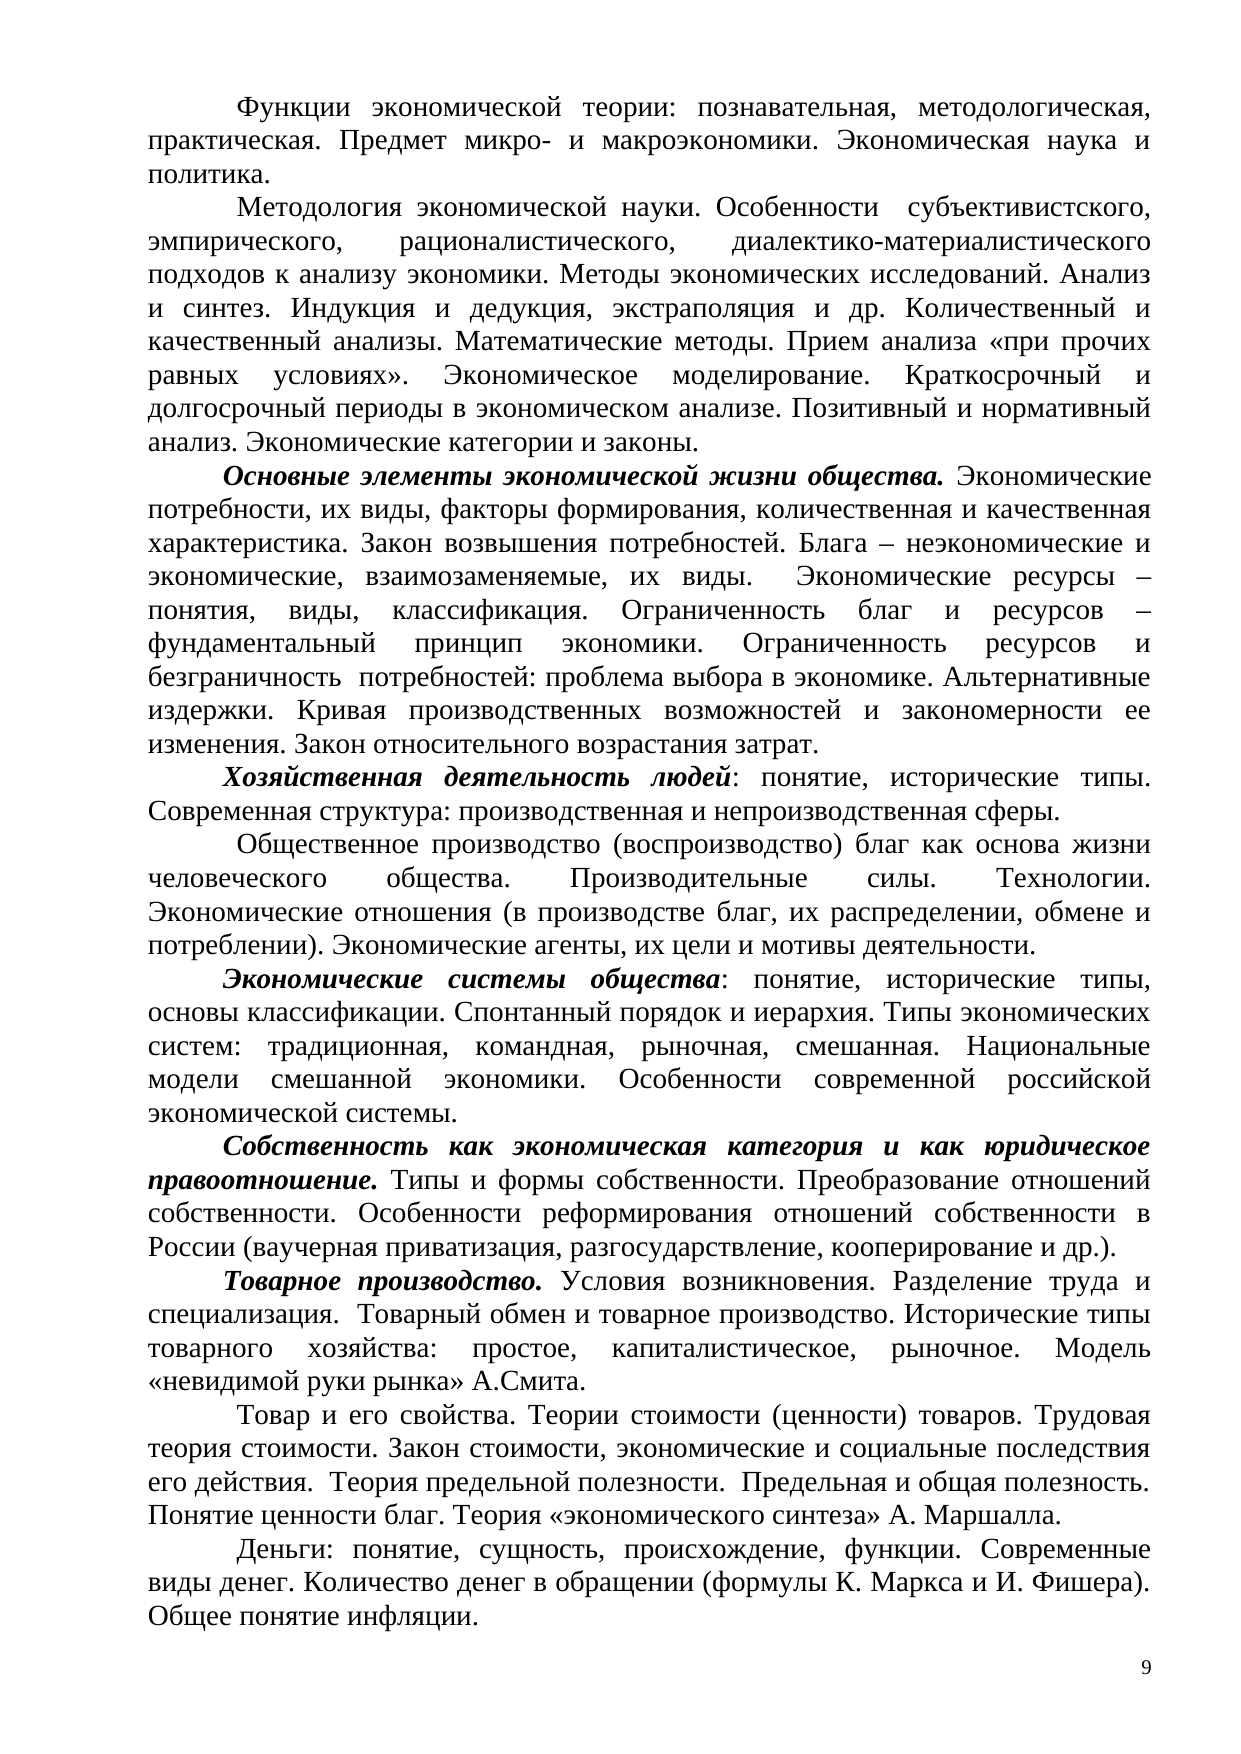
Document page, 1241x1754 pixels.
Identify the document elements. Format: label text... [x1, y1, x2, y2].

text Собственность как экономическая категория и как юридическое правоотношение. Типы и формы собственности. Преобразование отношений собственности. Особенности реформирования отношений собственности в России (ваучерная приватизация, разгосударствление, кооперирование и др.). [148, 1128, 1152, 1263]
text Деньги: понятие, сущность, происхождение, функции. Современные виды денег. Количество денег в обращении (формулы К. Маркса и И. Фишера). Общее понятие инфляции. [148, 1531, 1152, 1632]
text Основные элементы экономической жизни общества. Экономические потребности, их виды, факторы формирования, количественная и качественная характеристика. Закон возвышения потребностей. Блага – неэкономические и экономические, взаимозаменяемые, их виды. Экономические ресурсы – понятия, виды, классификация. Ограниченность благ и ресурсов – фундаментальный принцип экономики. Ограниченность ресурсов и безграничность потребностей: проблема выбора в экономике. Альтернативные издержки. Кривая производственных возможностей и закономерности ее изменения. Закон относительного возрастания затрат. [148, 458, 1152, 759]
text Экономические системы общества: понятие, исторические типы, основы классификации. Спонтанный порядок и иерархия. Типы экономических систем: традиционная, командная, рыночная, смешанная. Национальные модели смешанной экономики. Особенности современной российской экономической системы. [148, 961, 1152, 1128]
text Общественное производство (воспроизводство) благ как основа жизни человеческого общества. Производительные силы. Технологии. Экономические отношения (в производстве благ, их распределении, обмене и потреблении). Экономические агенты, их цели и мотивы деятельности. [148, 827, 1152, 961]
text Хозяйственная деятельность людей: понятие, исторические типы. Современная структура: производственная и непроизводственная сферы. [148, 759, 1152, 827]
text Методология экономической науки. Особенности субъективистского, эмпирического, рационалистического, диалектико-материалистического подходов к анализу экономики. Методы экономических исследований. Анализ и синтез. Индукция и дедукция, экстраполяция и др. Количественный и качественный анализы. Математические методы. Прием анализа «при прочих равных условиях». Экономическое моделирование. Краткосрочный и долгосрочный периоды в экономическом анализе. Позитивный и нормативный анализ. Экономические категории и законы. [148, 189, 1152, 458]
text Функции экономической теории: познавательная, методологическая, практическая. Предмет микро- и макроэкономики. Экономическая наука и политика. [148, 89, 1152, 189]
text Товарное производство. Условия возникновения. Разделение труда и специализация. Товарный обмен и товарное производство. Исторические типы товарного хозяйства: простое, капиталистическое, рыночное. Модель «невидимой руки рынка» А.Смита. [148, 1263, 1152, 1397]
text Товар и его свойства. Теории стоимости (ценности) товаров. Трудовая теория стоимости. Закон стоимости, экономические и социальные последствия его действия. Теория предельной полезности. Предельная и общая полезность. Понятие ценности благ. Теория «экономического синтеза» А. Маршалла. [148, 1397, 1152, 1531]
